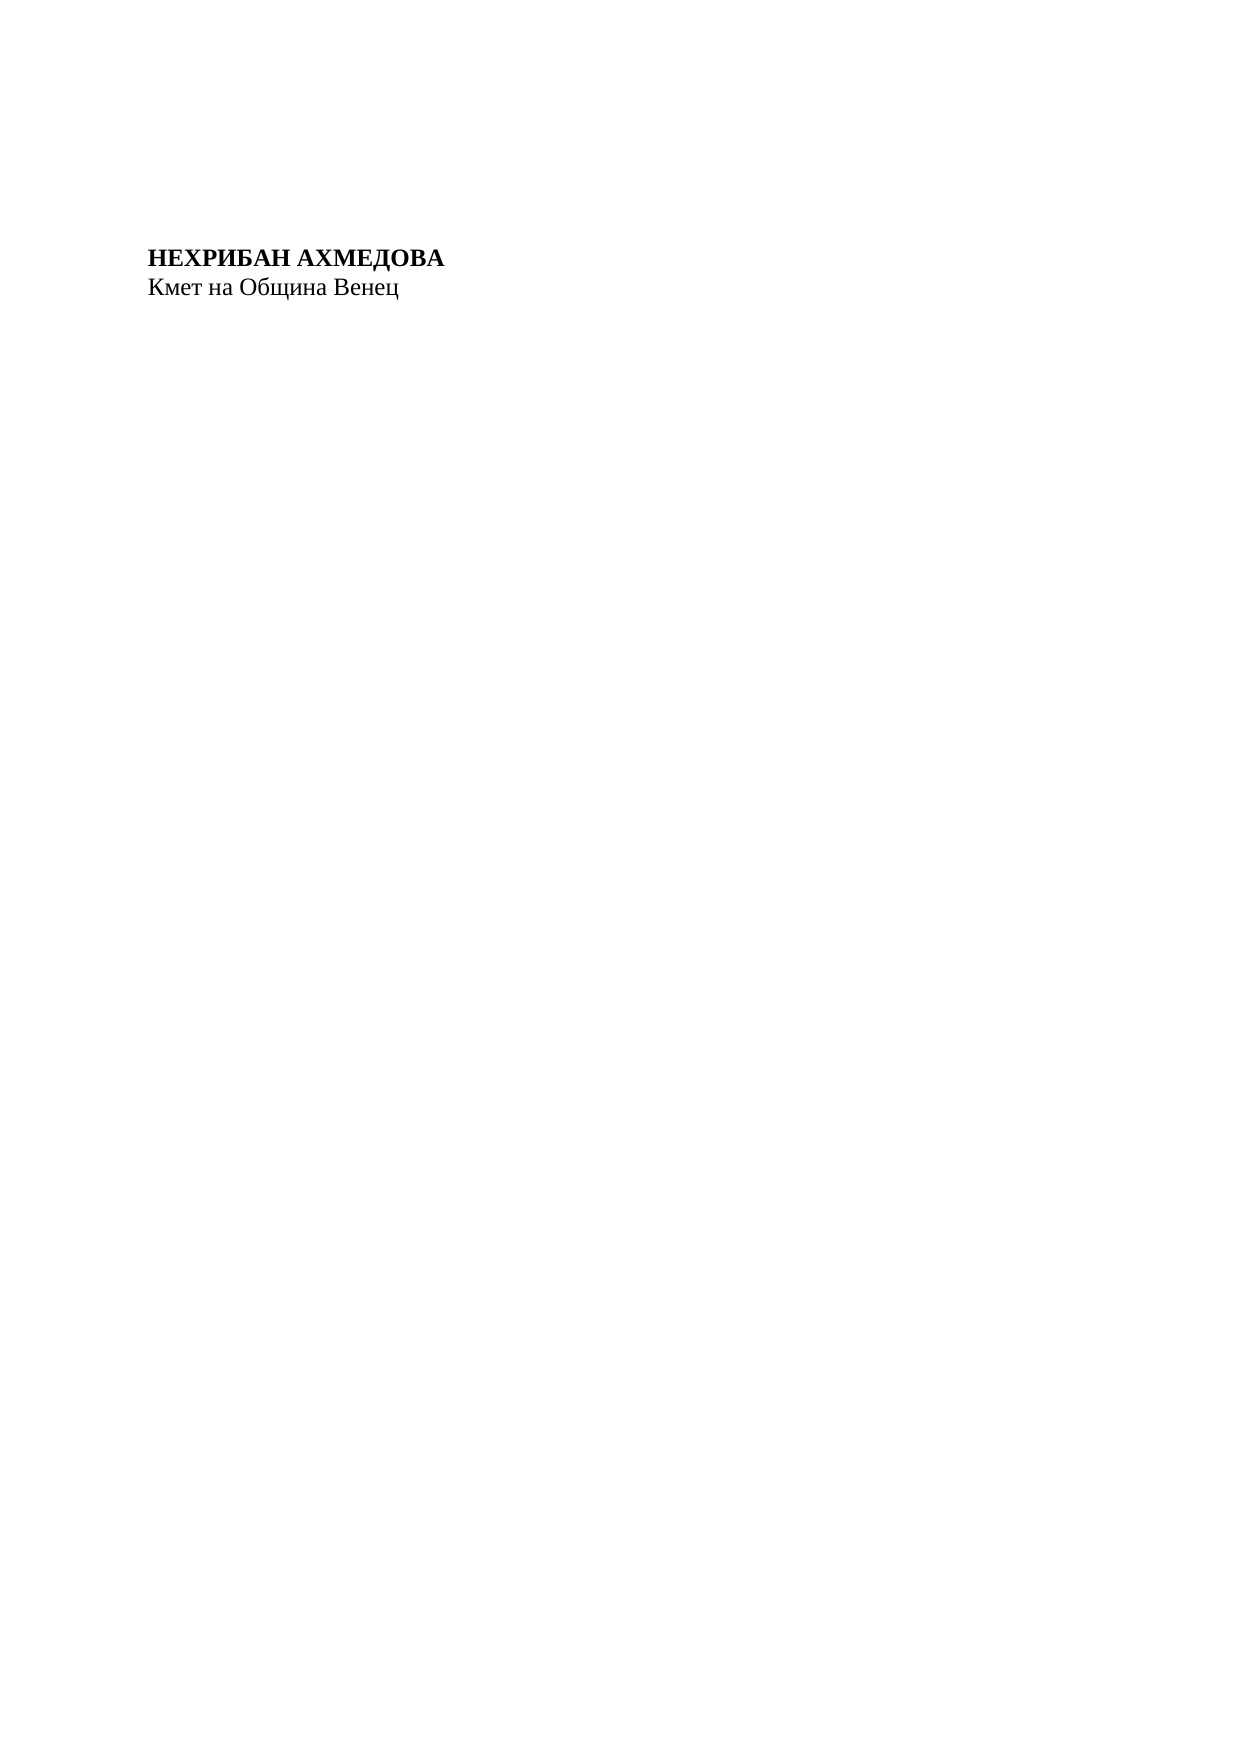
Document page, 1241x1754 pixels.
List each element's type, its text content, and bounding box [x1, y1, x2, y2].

text Кмет на Община Венец [148, 272, 1093, 301]
text НЕХРИБАН АХМЕДОВА [148, 243, 1093, 272]
